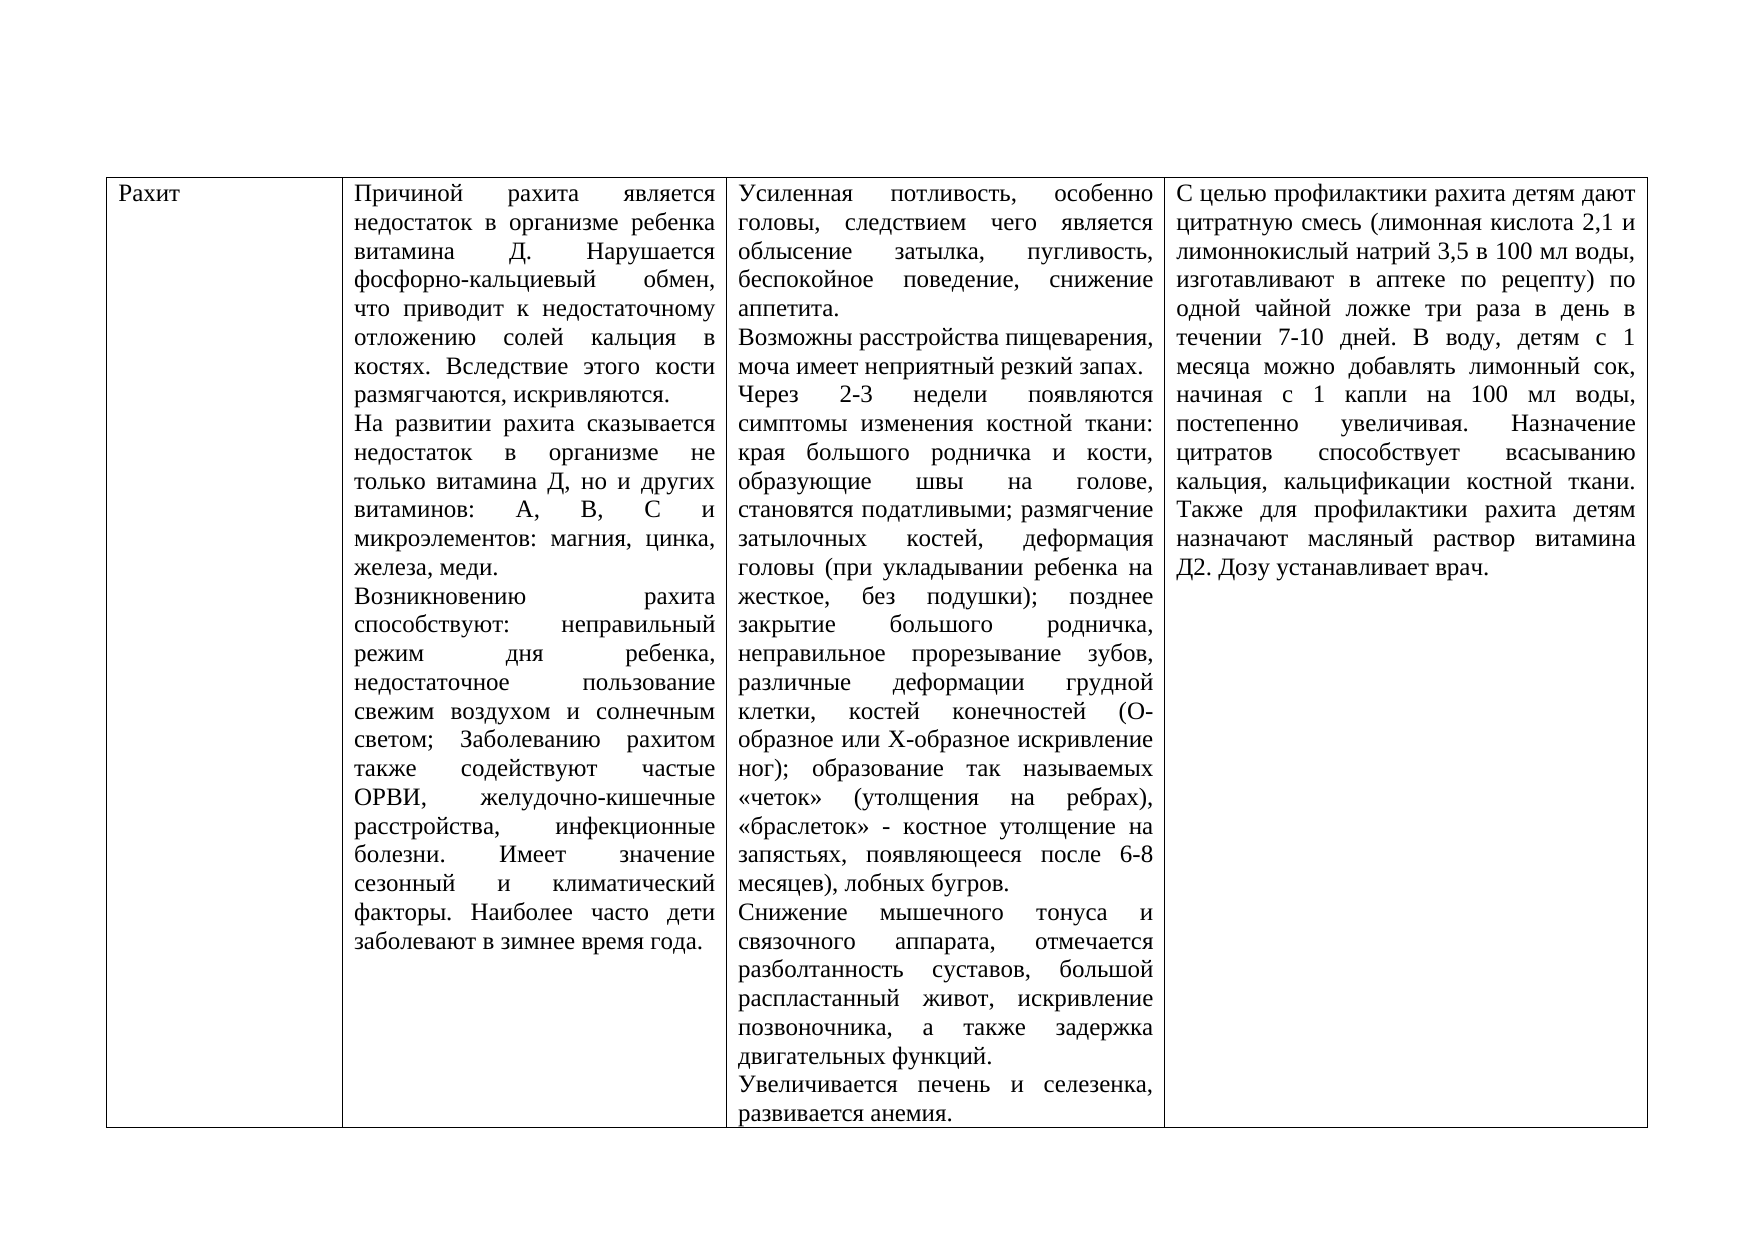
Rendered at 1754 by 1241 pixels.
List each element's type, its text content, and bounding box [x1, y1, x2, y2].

table_cell Причиной рахита является недостаток в организме ребенка витамина Д. Нарушается фосфорно-кальциевый обмен, что приводит к недостаточному отложению солей кальция в костях. Вследствие этого кости размягчаются, искривляются. На развитии рахита сказывается недостаток в организме не только витамина Д, но и других витаминов: А, В, С и микроэлементов: магния, цинка, железа, меди. Возникновению рахита способствуют: неправильный режим дня ребенка, недостаточное пользование свежим воздухом и солнечным светом; Заболеванию рахитом также содействуют частые ОРВИ, желудочно-кишечные расстройства, инфекционные болезни. Имеет значение сезонный и климатический факторы. Наиболее часто дети заболевают в зимнее время года. [343, 178, 726, 1127]
table_cell С целью профилактики рахита детям дают цитратную смесь (лимонная кислота 2,1 и лимоннокислый натрий 3,5 в 100 мл воды, изготавливают в аптеке по рецепту) по одной чайной ложке три раза в день в течении 7-10 дней. В воду, детям с 1 месяца можно добавлять лимонный сок, начиная с 1 капли на 100 мл воды, постепенно увеличивая. Назначение цитратов способствует всасыванию кальция, кальцификации костной ткани. Также для профилактики рахита детям назначают масляный раствор витамина Д2. Дозу устанавливает врач. [1165, 178, 1647, 1127]
table_cell Усиленная потливость, особенно головы, следствием чего является облысение затылка, пугливость, беспокойное поведение, снижение аппетита. Возможны расстройства пищеварения, моча имеет неприятный резкий запах. Через 2-3 недели появляются симптомы изменения костной ткани: края большого родничка и кости, образующие швы на голове, становятся податливыми; размягчение затылочных костей, деформация головы (при укладывании ребенка на жесткое, без подушки); позднее закрытие большого родничка, неправильное прорезывание зубов, различные деформации грудной клетки, костей конечностей (О-образное или Х-образное искривление ног); образование так называемых «четок» (утолщения на ребрах), «браслеток» - костное утолщение на запястьях, появляющееся после 6-8 месяцев), лобных бугров. Снижение мышечного тонуса и связочного аппарата, отмечается разболтанность суставов, большой распластанный живот, искривление позвоночника, а также задержка двигательных функций. Увеличивается печень и селезенка, развивается анемия. [727, 178, 1164, 1127]
table_cell Рахит [107, 178, 342, 1127]
